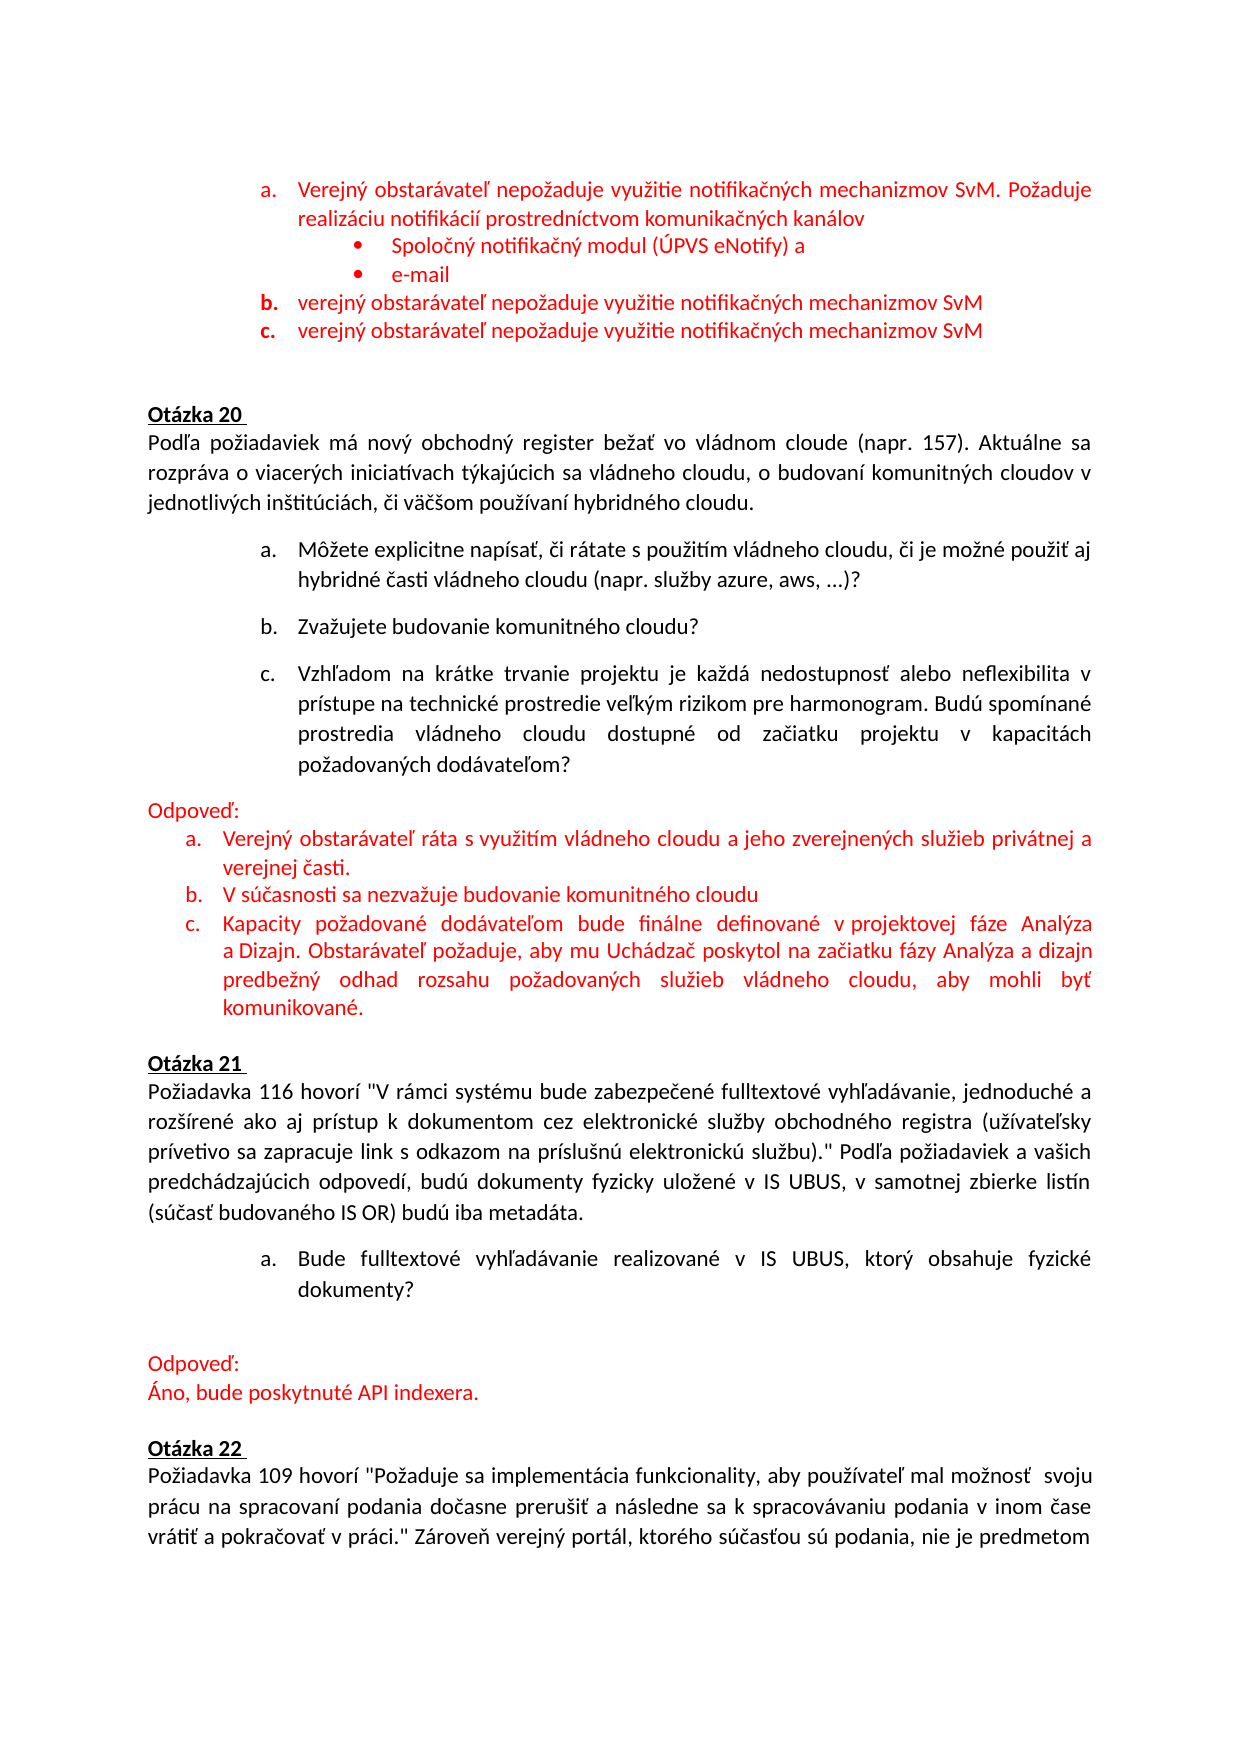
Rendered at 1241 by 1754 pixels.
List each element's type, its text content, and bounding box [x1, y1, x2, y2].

list Verejný obstarávateľ ráta s využitím vládneho cloudu a jeho zverejnených služieb privátnej a verejnej časti. [185, 824, 1093, 881]
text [148, 1462, 1093, 1550]
list V súčasnosti sa nezvažuje budovanie komunitného cloudu [185, 881, 1093, 909]
text Odpoveď: [148, 1349, 1093, 1378]
list Kapacity požadované dodávateľom bude finálne definované v projektovej fáze Analýza a Dizajn. Obstarávateľ požaduje, aby mu Uchádzač poskytol na začiatku fázy Analýza a dizajn predbežný odhad rozsahu požadovaných služieb vládneho cloudu, aby mohli byť komunikované. [185, 909, 1093, 1021]
list verejný obstarávateľ nepožaduje využitie notifikačných mechanizmov SvM [260, 288, 1093, 316]
list Bude fulltextové vyhľadávanie realizované v IS UBUS, ktorý obsahuje fyzické dokumenty? [260, 1244, 1093, 1303]
text Áno, bude poskytnuté API indexera. [148, 1378, 1093, 1406]
list Spoločný notifikačný modul (ÚPVS eNotify) a [354, 232, 1093, 260]
list Zvažujete budovanie komunitného cloudu? [260, 612, 1093, 640]
text Podľa požiadaviek má nový obchodný register bežať vo vládnom cloude (napr. 157). Aktuálne sa rozpráva o viacerých iniciatívach týkajúcich sa vládneho cloudu, o budovaní komunitných cloudov v jednotlivých inštitúciách, či väčšom používaní hybridného cloudu. [148, 428, 1093, 516]
list Vzhľadom na krátke trvanie projektu je každá nedostupnosť alebo neflexibilita v prístupe na technické prostredie veľkým rizikom pre harmonogram. Budú spomínané prostredia vládneho cloudu dostupné od začiatku projektu v kapacitách požadovaných dodávateľom? [260, 659, 1093, 778]
text Požiadavka 116 hovorí "V rámci systému bude zabezpečené fulltextové vyhľadávanie, jednoduché a rozšírené ako aj prístup k dokumentom cez elektronické služby obchodného registra (užívateľsky prívetivo sa zapracuje link s odkazom na príslušnú elektronickú službu)." Podľa požiadaviek a vašich predchádzajúcich odpovedí, budú dokumenty fyzicky uložené v IS UBUS, v samotnej zbierke listín (súčasť budovaného IS OR) budú iba metadáta. [148, 1077, 1093, 1226]
list verejný obstarávateľ nepožaduje využitie notifikačných mechanizmov SvM [260, 316, 1093, 344]
list e-mail [354, 260, 1093, 288]
text Otázka 20 [148, 400, 1093, 428]
text Odpoveď: [148, 797, 1093, 824]
text Otázka 21 [148, 1049, 1093, 1077]
list Môžete explicitne napísať, či rátate s použitím vládneho cloudu, či je možné použiť aj hybridné časti vládneho cloudu (napr. služby azure, aws, ...)? [260, 535, 1093, 593]
list Verejný obstarávateľ nepožaduje využitie notifikačných mechanizmov SvM. Požaduje realizáciu notifikácií prostredníctvom komunikačných kanálov [260, 176, 1093, 232]
text Otázka 22 [148, 1434, 1093, 1462]
